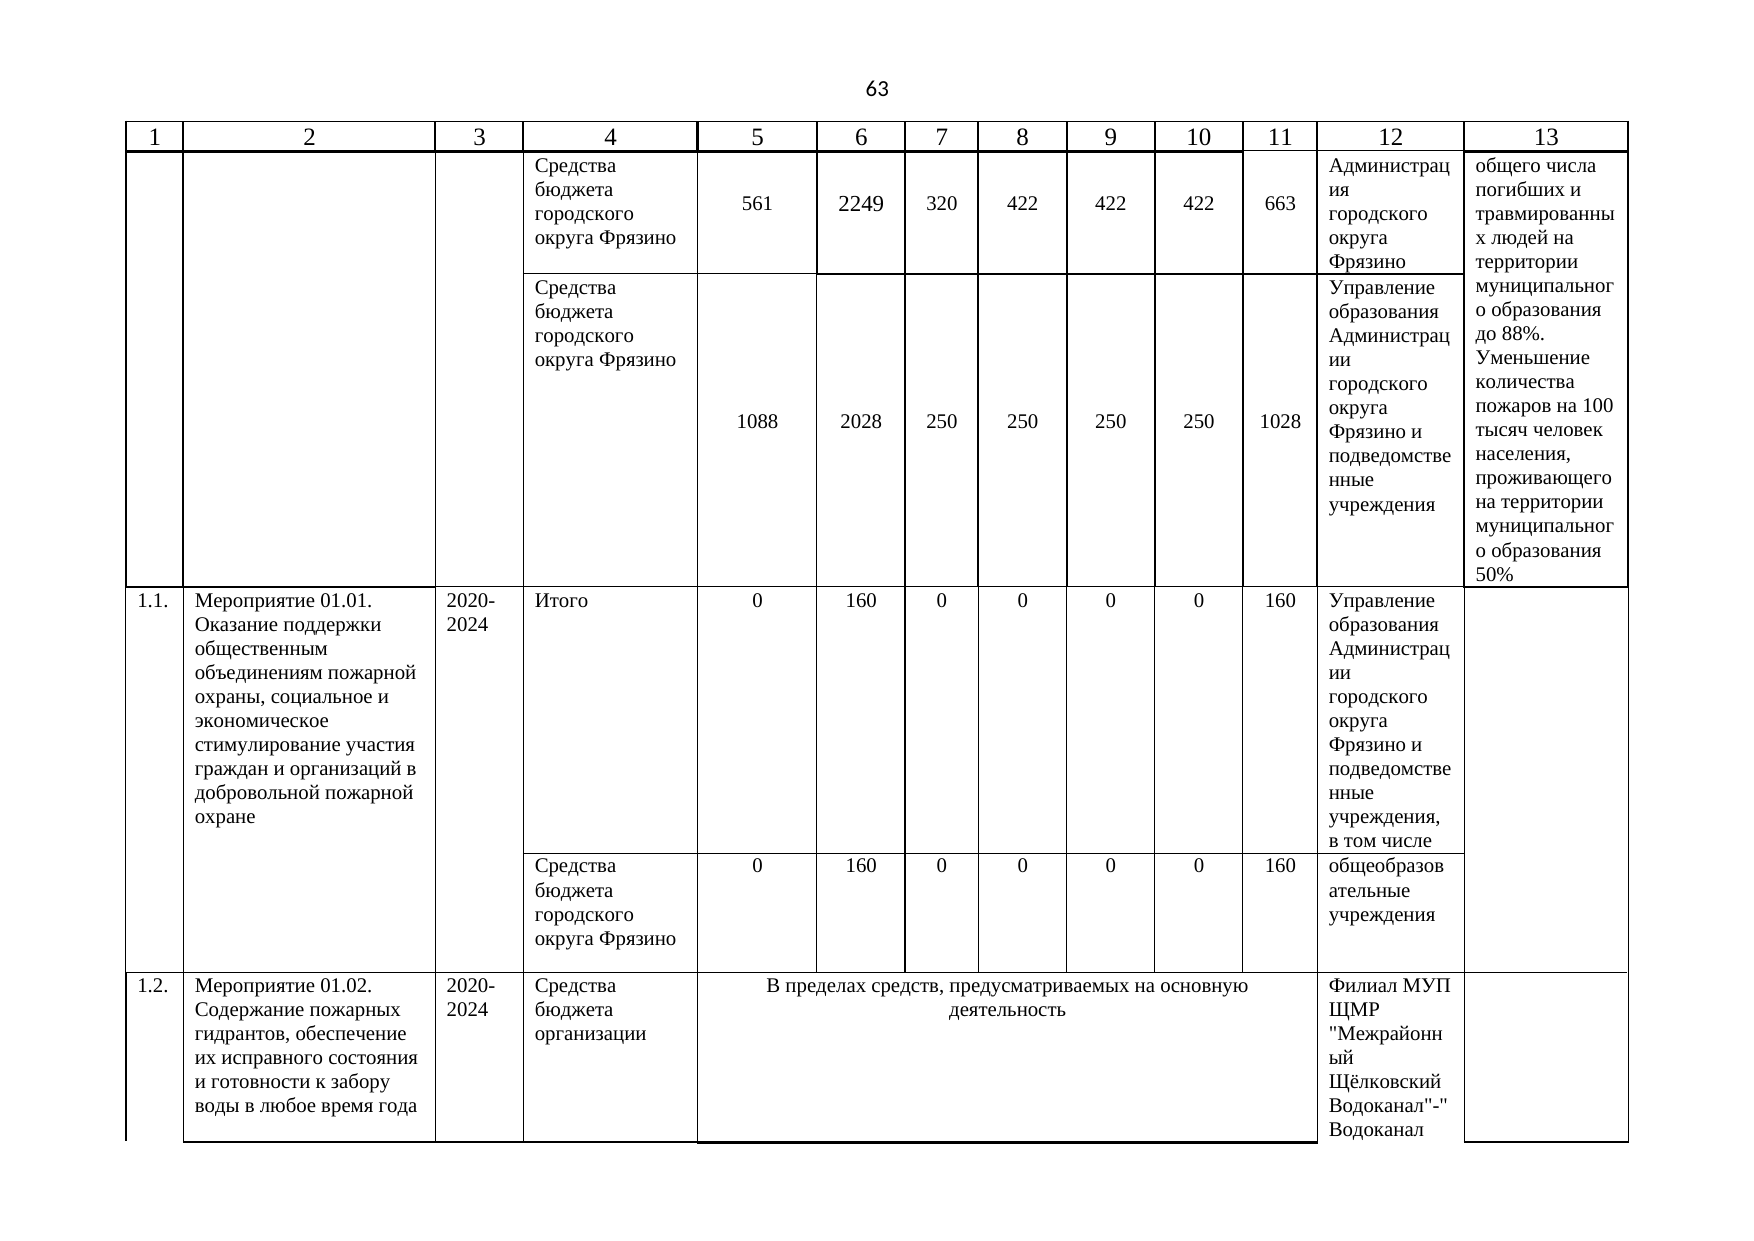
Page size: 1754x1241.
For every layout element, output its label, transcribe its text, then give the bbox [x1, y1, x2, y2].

table_cell 2028 [817, 275, 904, 586]
table_header 4 [524, 122, 696, 150]
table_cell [1318, 973, 1464, 1141]
table_cell 250 [1156, 275, 1242, 586]
table_cell 0 [698, 587, 816, 852]
table_cell 0 [906, 854, 978, 972]
table_cell [1465, 588, 1628, 972]
table_cell 2249 [818, 153, 904, 273]
table_cell Управление образования Администрации городского округа Фрязино и подведомственные учреждения, в том числе [1318, 587, 1464, 852]
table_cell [524, 153, 697, 273]
table_cell 0 [698, 854, 816, 972]
table_cell 0 [906, 587, 978, 852]
table_cell 250 [1068, 275, 1154, 586]
table_cell 0 [1067, 587, 1154, 852]
table_header 8 [979, 122, 1066, 150]
table_cell 2020-2024 [436, 973, 523, 1141]
table_cell 160 [1243, 854, 1317, 972]
table_cell 2020-2024 [436, 587, 523, 972]
table_cell 160 [1243, 587, 1317, 852]
table_cell 1088 [698, 274, 816, 586]
table_cell 250 [979, 275, 1066, 586]
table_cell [698, 973, 1317, 1141]
table_cell 422 [1068, 153, 1154, 273]
table_cell 160 [817, 587, 904, 852]
table_header 5 [699, 122, 816, 150]
table_header 1 [127, 122, 182, 150]
table_cell 1.2. [127, 973, 183, 1141]
table_cell Средства бюджета городского округа Фрязино [524, 854, 697, 972]
table_cell 0 [979, 854, 1066, 972]
table_cell Администрация городского округа Фрязино [1318, 151, 1463, 273]
table_header 2 [184, 122, 434, 150]
table_cell 1.1. [126, 588, 183, 972]
table_cell 0 [1067, 854, 1154, 972]
table_header 7 [906, 122, 977, 150]
table_header 6 [818, 122, 904, 150]
table_cell 160 [817, 854, 904, 972]
table_cell 1028 [1244, 275, 1316, 586]
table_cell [524, 274, 697, 586]
table_cell Мероприятие 01.01. Оказание поддержки общественным объединениям пожарной охраны, социальное и экономическое стимулирование участия граждан и организаций в добровольной пожарной охране [184, 588, 435, 972]
table_header 9 [1068, 122, 1154, 150]
table_header 11 [1244, 122, 1316, 150]
table_header 12 [1318, 122, 1463, 150]
table_cell 250 [906, 275, 977, 586]
table_cell 422 [1156, 153, 1242, 273]
table_cell 0 [1155, 587, 1242, 852]
table_cell 561 [698, 153, 816, 273]
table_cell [184, 973, 435, 1141]
table_cell общеобразовательные учреждения [1318, 854, 1464, 972]
table_cell 422 [979, 153, 1066, 273]
table_header 3 [436, 122, 522, 150]
table_header 13 [1465, 122, 1627, 150]
table_cell 320 [906, 153, 977, 273]
table_cell 0 [979, 587, 1066, 852]
table_cell Итого [524, 587, 697, 852]
table_cell [1465, 972, 1628, 1141]
table_cell 0 [1155, 854, 1242, 972]
table_cell Средства бюджета организации [524, 973, 697, 1141]
table_header 10 [1156, 122, 1242, 150]
table_cell Управление образования Администрации городского округа Фрязино и подведомственные учреждения [1318, 275, 1463, 586]
table_cell 663 [1244, 151, 1316, 273]
